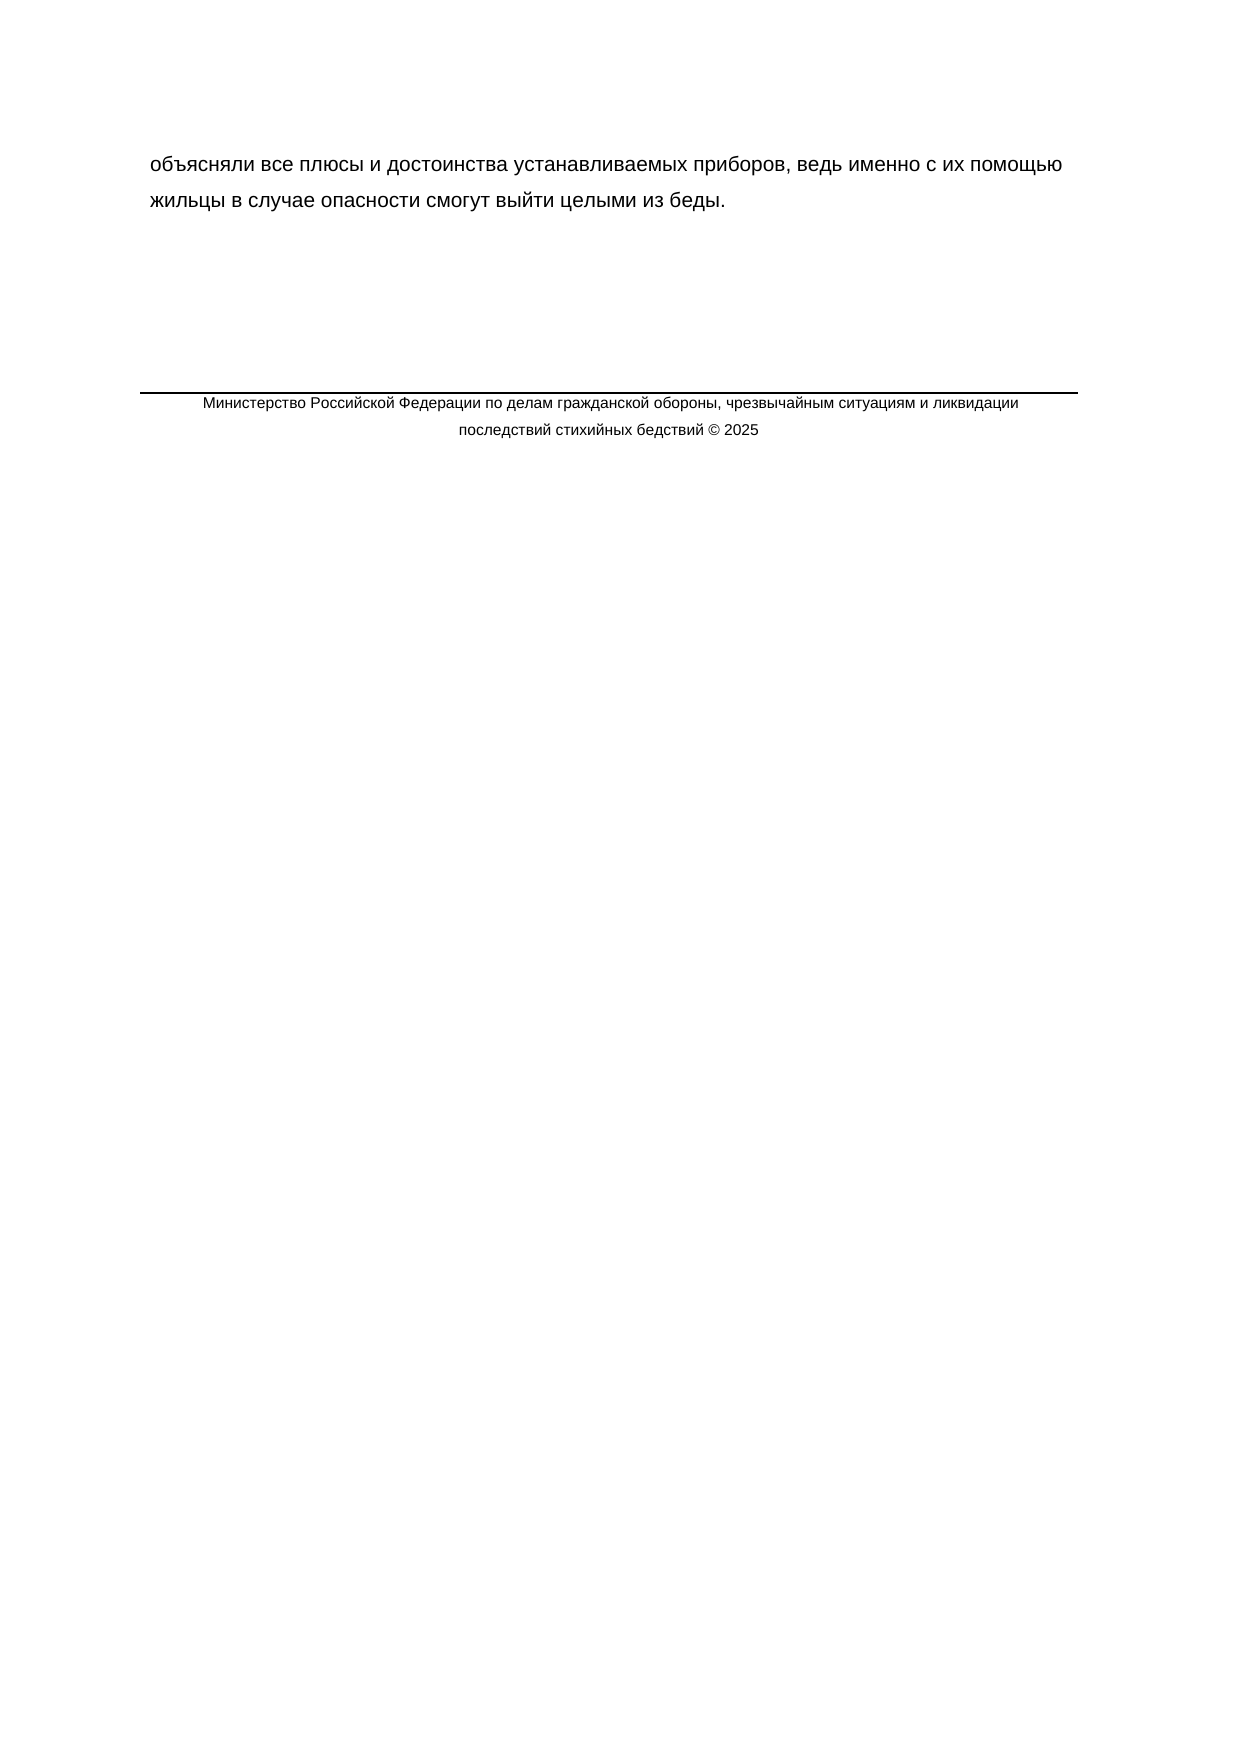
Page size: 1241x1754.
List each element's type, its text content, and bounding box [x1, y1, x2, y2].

table_cell Министерство Российской Федерации по делам гражданской обороны, чрезвычайным ситуациям и ликвидации последствий стихийных бедствий © 2025 [140, 394, 1078, 476]
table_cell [140, 150, 1078, 392]
